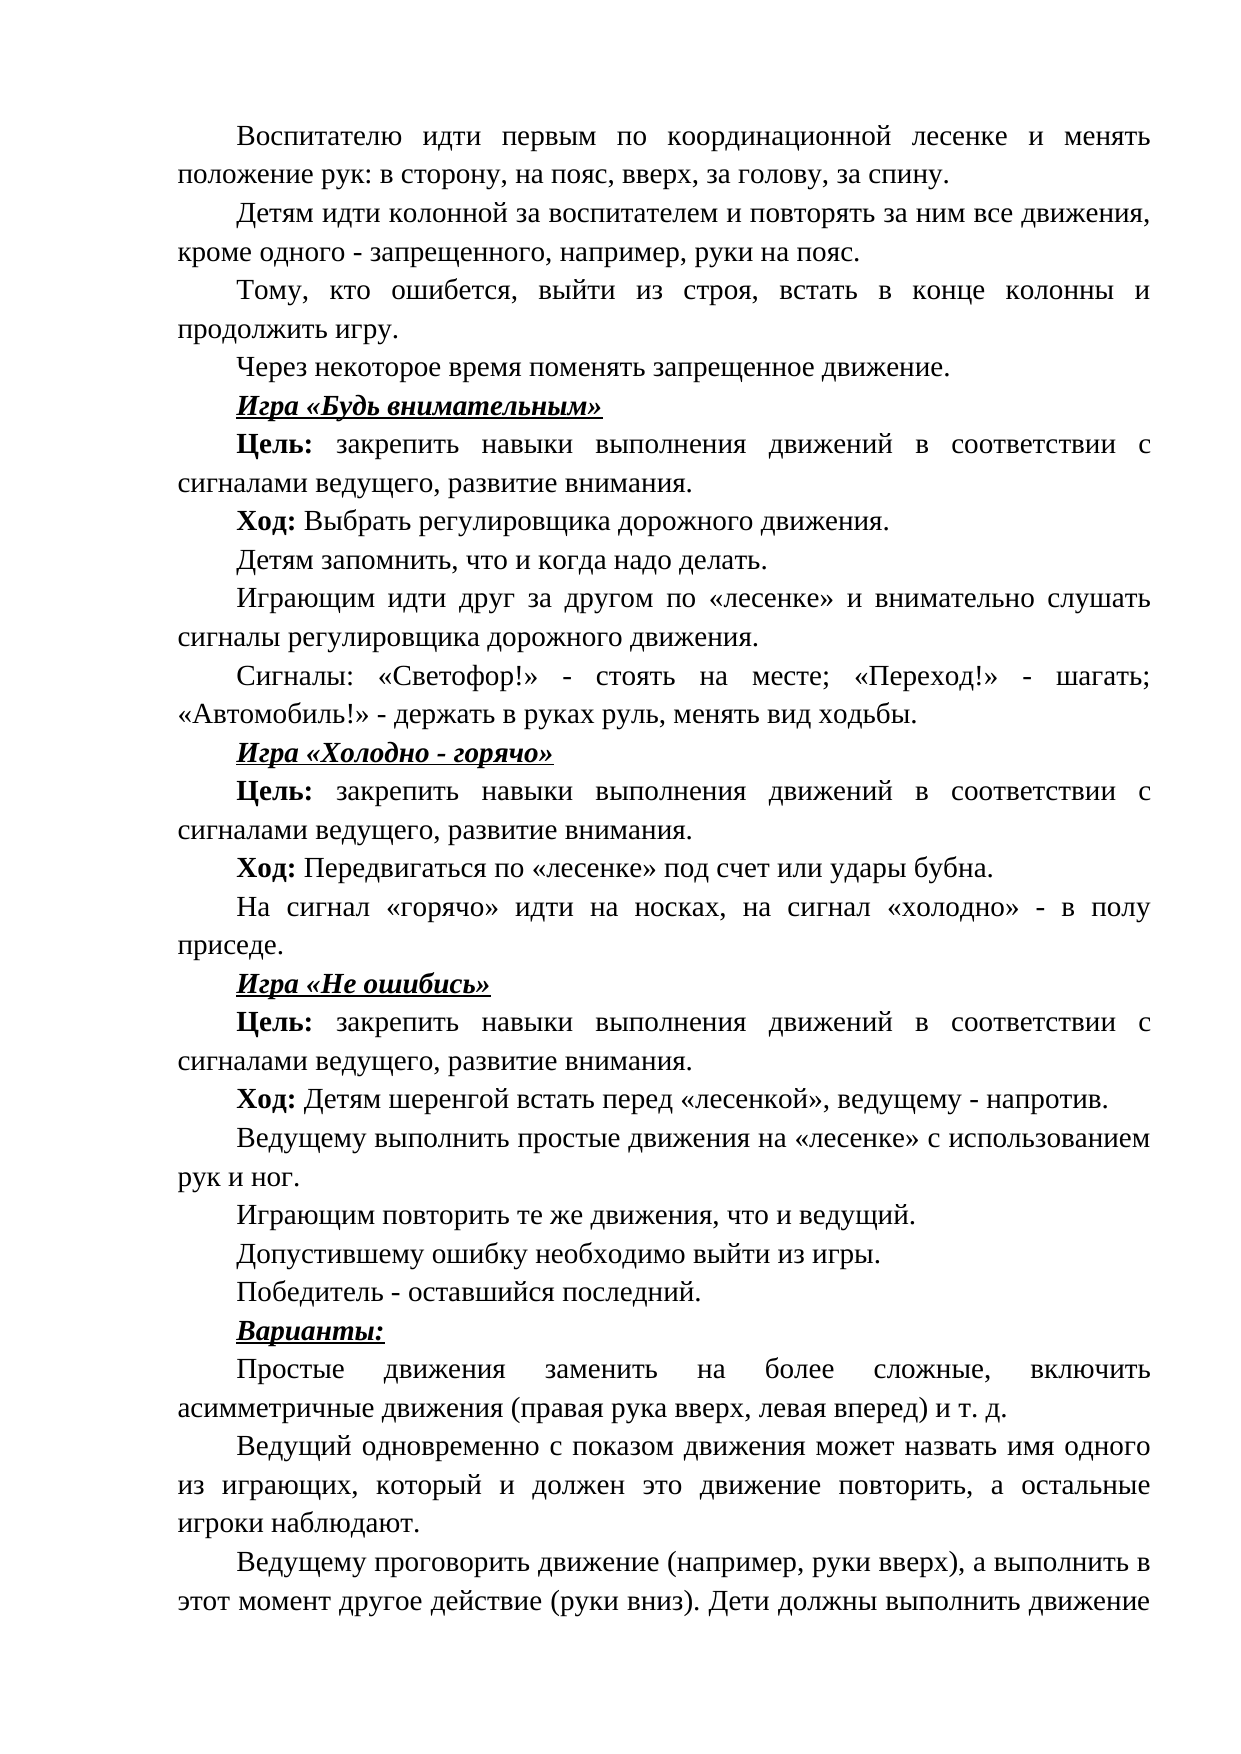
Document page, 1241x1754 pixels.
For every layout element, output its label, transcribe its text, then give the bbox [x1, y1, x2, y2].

text Сигналы: «Светофор!» - стоять на месте; «Переход!» - шагать; «Автомобиль!» - держать в руках руль, менять вид ходьбы. [177, 658, 1152, 730]
text На сигнал «горячо» идти на носках, на сигнал «холодно» - в полу приседе. [177, 889, 1152, 961]
text Ход: Детям шеренгой встать перед «лесенкой», ведущему - напротив. [177, 1082, 1152, 1115]
text Цель: закрепить навыки выполнения движений в соответствии с сигналами ведущего, развитие внимания. [177, 1004, 1152, 1077]
text Победитель - оставшийся последний. [177, 1274, 1152, 1308]
text Допустившему ошибку необходимо выйти из игры. [177, 1236, 1152, 1269]
text Тому, кто ошибется, выйти из строя, встать в конце колонны и продолжить игру. [177, 272, 1152, 344]
text Детям идти колонной за воспитателем и повторять за ним все движения, кроме одного - запрещенного, например, руки на пояс. [177, 195, 1152, 267]
text Простые движения заменить на более сложные, включить асимметричные движения (правая рука вверх, левая вперед) и т. д. [177, 1351, 1152, 1423]
text Игра «Будь внимательным» [177, 388, 1152, 421]
text Играющим повторить те же движения, что и ведущий. [177, 1197, 1152, 1231]
text Играющим идти друг за другом по «лесенке» и внимательно слушать сигналы регулировщика дорожного движения. [177, 581, 1152, 653]
text Цель: закрепить навыки выполнения движений в соответствии с сигналами ведущего, развитие внимания. [177, 773, 1152, 845]
text Игра «Не ошибись» [177, 966, 1152, 999]
text Детям запомнить, что и когда надо делать. [177, 542, 1152, 576]
text Ход: Передвигаться по «лесенке» под счет или удары бубна. [177, 850, 1152, 884]
text Ведущему выполнить простые движения на «лесенке» с использованием рук и ног. [177, 1120, 1152, 1192]
text Игра «Холодно - горячо» [177, 735, 1152, 768]
text Цель: закрепить навыки выполнения движений в соответствии с сигналами ведущего, развитие внимания. [177, 426, 1152, 498]
text Варианты: [177, 1313, 1152, 1346]
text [177, 1544, 1152, 1616]
text Воспитателю идти первым по координационной лесенке и менять положение рук: в сторону, на пояс, вверх, за голову, за спину. [177, 118, 1152, 190]
text Ход: Выбрать регулировщика дорожного движения. [177, 503, 1152, 537]
text Через некоторое время поменять запрещенное движение. [177, 349, 1152, 383]
text Ведущий одновременно с показом движения может назвать имя одного из играющих, который и должен это движение повторить, а остальные игроки наблюдают. [177, 1428, 1152, 1539]
